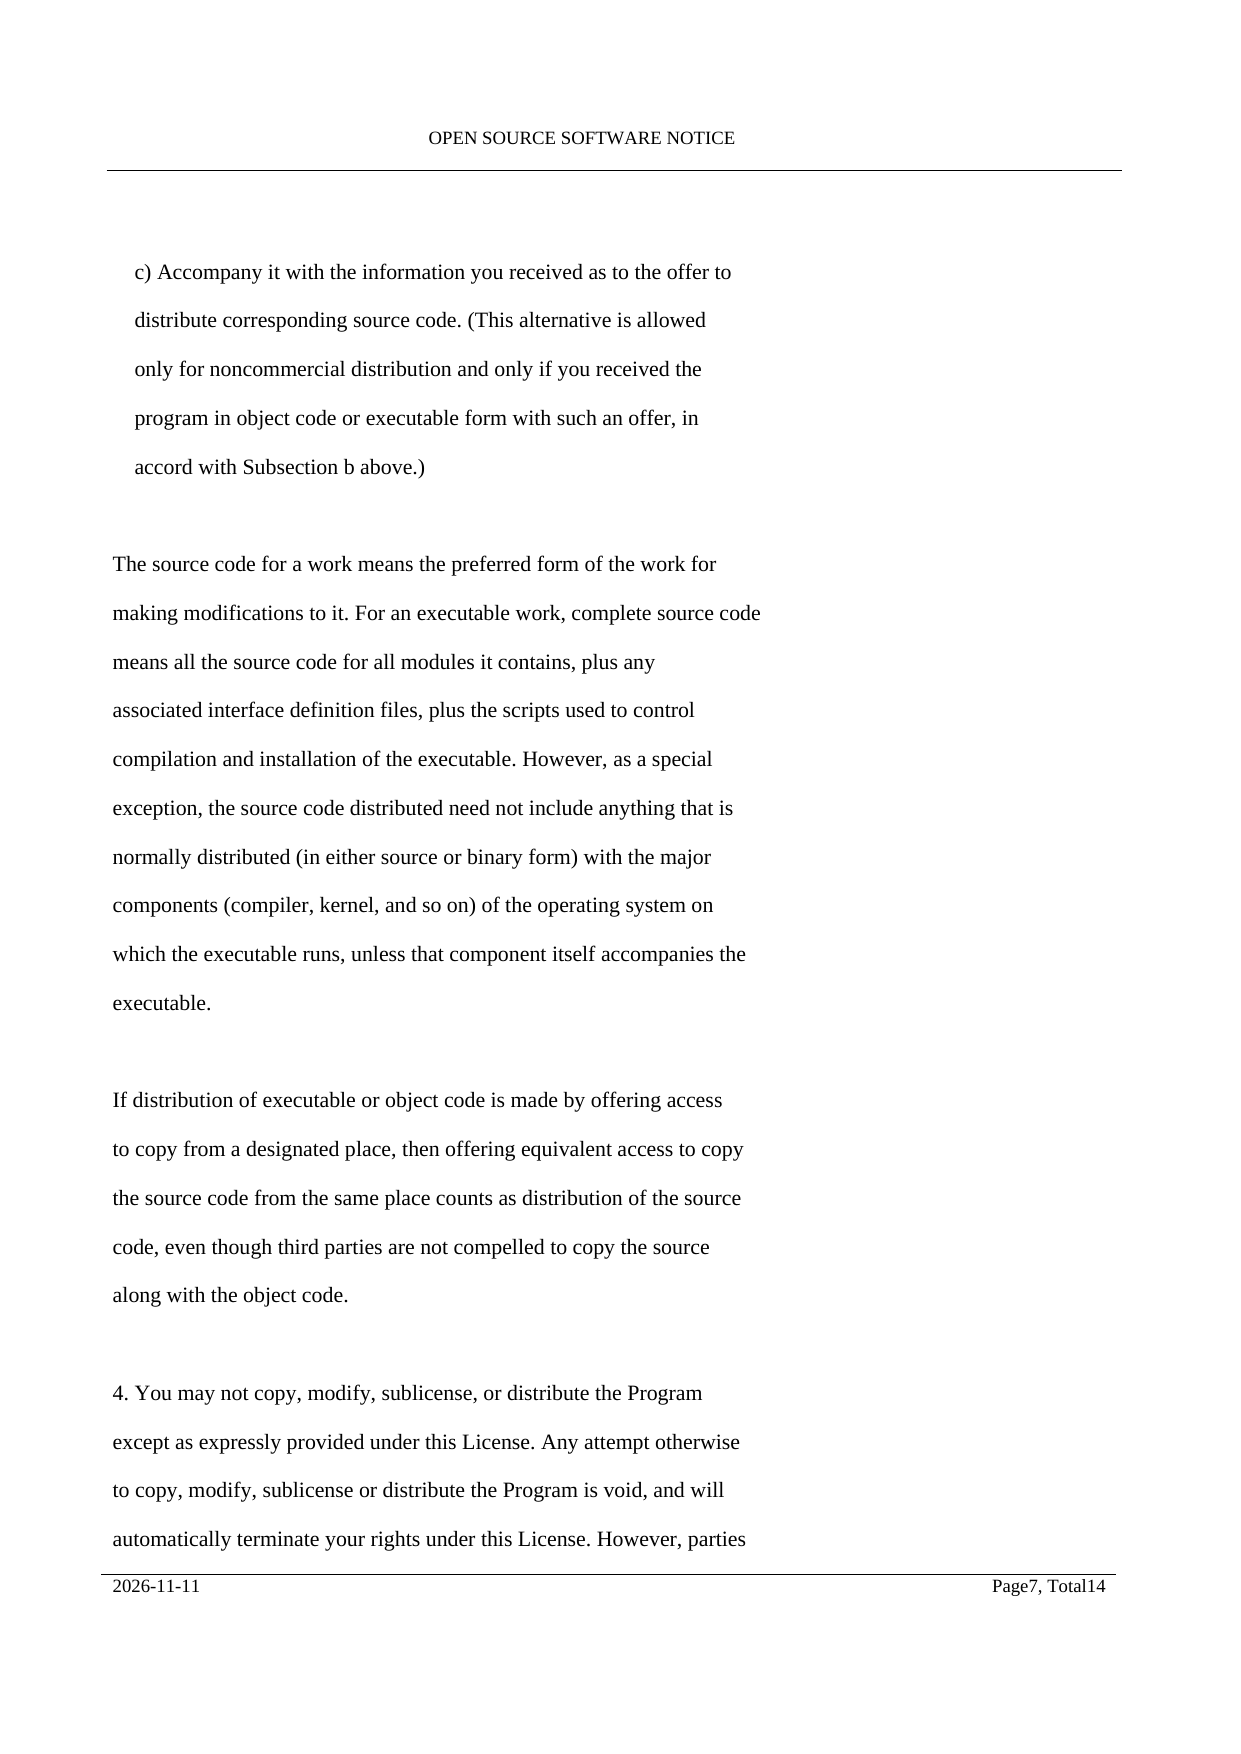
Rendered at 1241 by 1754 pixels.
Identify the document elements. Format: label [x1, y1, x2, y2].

text [112, 206, 1128, 1555]
